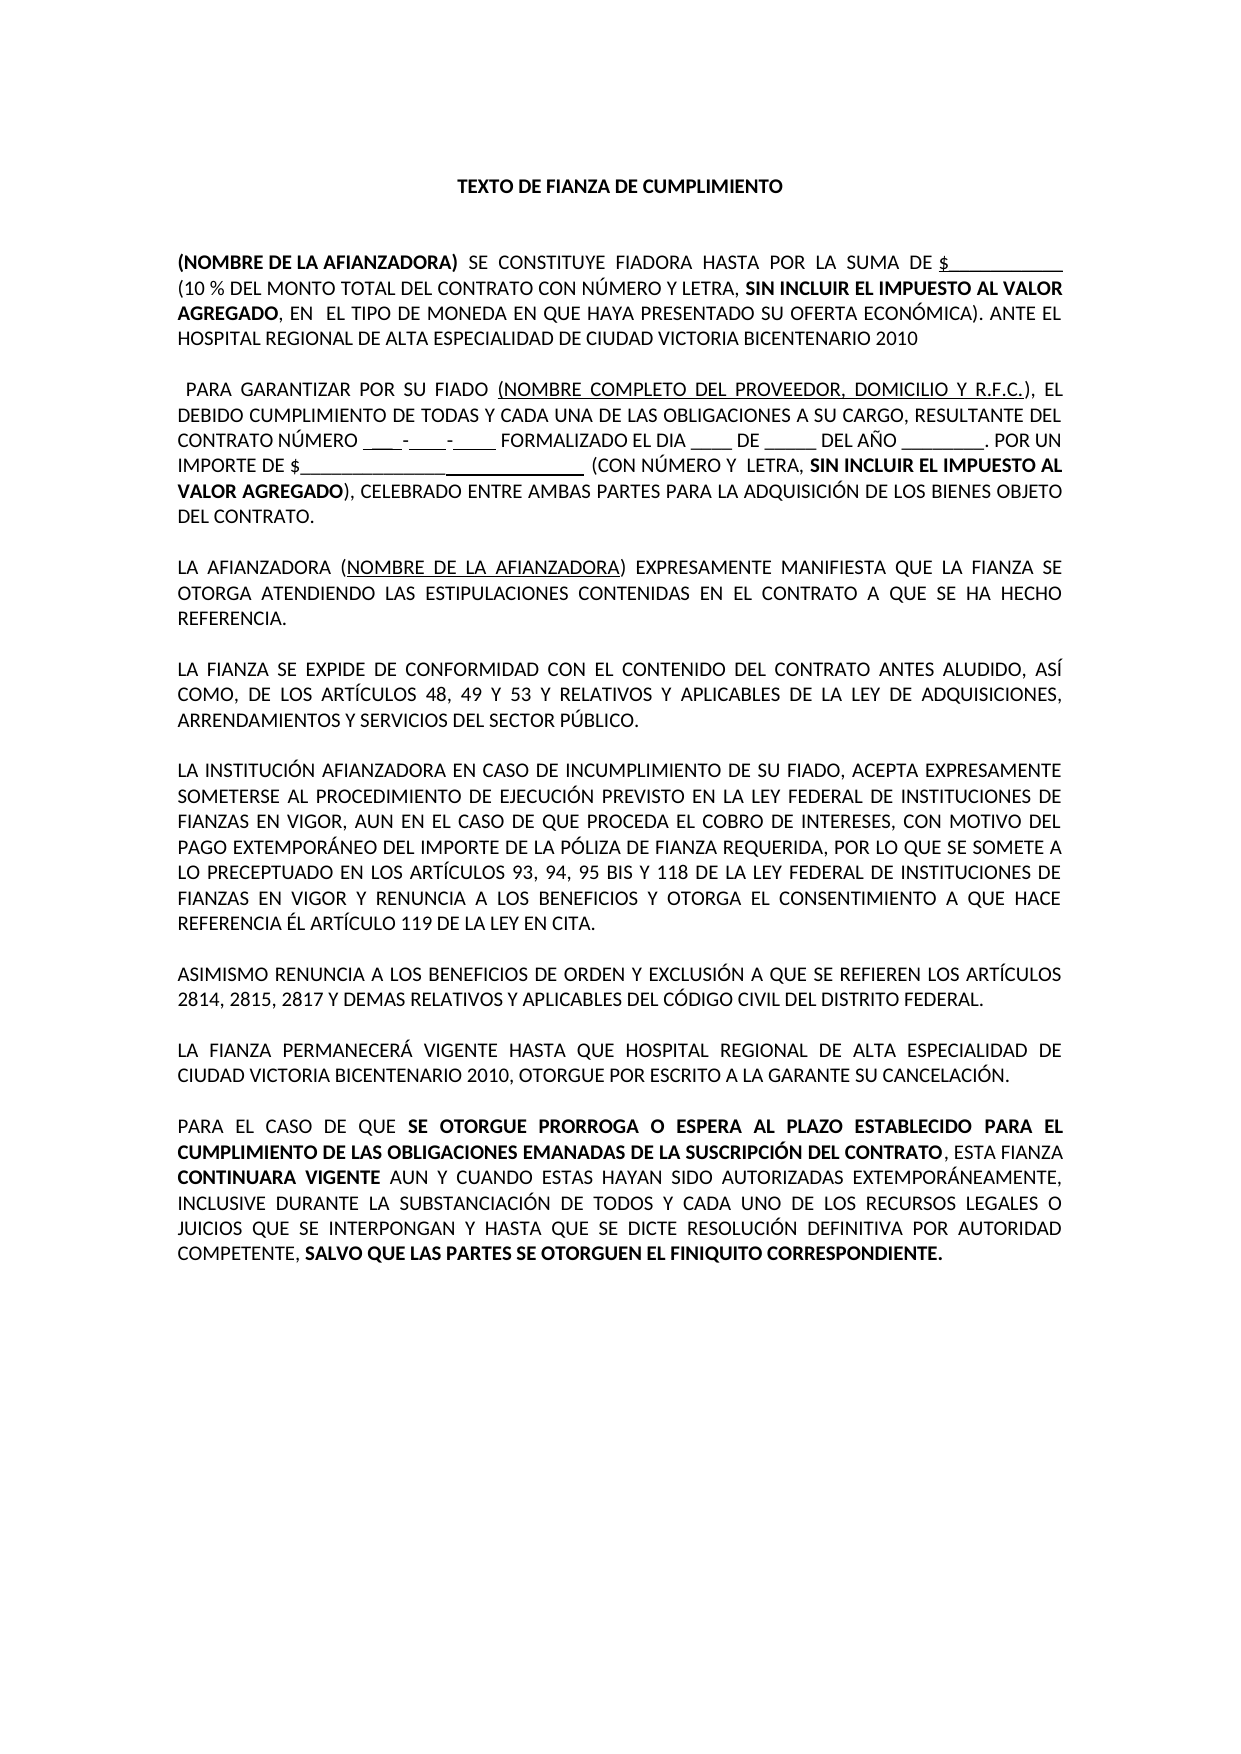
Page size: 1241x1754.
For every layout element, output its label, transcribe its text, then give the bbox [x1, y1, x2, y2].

text (NOMBRE DE LA AFIANZADORA) SE CONSTITUYE FIADORA HASTA POR LA SUMA DE $___________ (10 % DEL MONTO TOTAL DEL CONTRATO CON NÚMERO Y LETRA, SIN INCLUIR EL IMPUESTO AL VALOR AGREGADO, EN EL TIPO DE MONEDA EN QUE HAYA PRESENTADO SU OFERTA ECONÓMICA). ANTE EL HOSPITAL REGIONAL DE ALTA ESPECIALIDAD DE CIUDAD VICTORIA BICENTENARIO 2010 [177, 249, 1063, 351]
text ASIMISMO RENUNCIA A LOS BENEFICIOS DE ORDEN Y EXCLUSIÓN A QUE SE REFIEREN LOS ARTÍCULOS 2814, 2815, 2817 Y DEMAS RELATIVOS Y APLICABLES DEL CÓDIGO CIVIL DEL DISTRITO FEDERAL. [177, 961, 1063, 1012]
text PARA EL CASO DE QUE SE OTORGUE PRORROGA O ESPERA AL PLAZO ESTABLECIDO PARA EL CUMPLIMIENTO DE LAS OBLIGACIONES EMANADAS DE LA SUSCRIPCIÓN DEL CONTRATO, ESTA FIANZA CONTINUARA VIGENTE AUN Y CUANDO ESTAS HAYAN SIDO AUTORIZADAS EXTEMPORÁNEAMENTE, INCLUSIVE DURANTE LA SUBSTANCIACIÓN DE TODOS Y CADA UNO DE LOS RECURSOS LEGALES O JUICIOS QUE SE INTERPONGAN Y HASTA QUE SE DICTE RESOLUCIÓN DEFINITIVA POR AUTORIDAD COMPETENTE, SALVO QUE LAS PARTES SE OTORGUEN EL FINIQUITO CORRESPONDIENTE. [177, 1113, 1063, 1266]
text LA FIANZA SE EXPIDE DE CONFORMIDAD CON EL CONTENIDO DEL CONTRATO ANTES ALUDIDO, ASÍ COMO, DE LOS ARTÍCULOS 48, 49 Y 53 Y RELATIVOS Y APLICABLES DE LA LEY DE ADQUISICIONES, ARRENDAMIENTOS Y SERVICIOS DEL SECTOR PÚBLICO. [177, 656, 1063, 732]
text PARA GARANTIZAR POR SU FIADO (NOMBRE COMPLETO DEL PROVEEDOR, DOMICILIO Y R.F.C.), EL DEBIDO CUMPLIMIENTO DE TODAS Y CADA UNA DE LAS OBLIGACIONES A SU CARGO, RESULTANTE DEL CONTRATO NÚMERO __ - - FORMALIZADO EL DIA ____ DE _____ DEL AÑO ________. POR UN IMPORTE DE $______________ (CON NÚMERO Y LETRA, SIN INCLUIR EL IMPUESTO AL VALOR AGREGADO), CELEBRADO ENTRE AMBAS PARTES PARA LA ADQUISICIÓN DE LOS BIENES OBJETO DEL CONTRATO. [177, 376, 1063, 529]
text LA INSTITUCIÓN AFIANZADORA EN CASO DE INCUMPLIMIENTO DE SU FIADO, ACEPTA EXPRESAMENTE SOMETERSE AL PROCEDIMIENTO DE EJECUCIÓN PREVISTO EN LA LEY FEDERAL DE INSTITUCIONES DE FIANZAS EN VIGOR, AUN EN EL CASO DE QUE PROCEDA EL COBRO DE INTERESES, CON MOTIVO DEL PAGO EXTEMPORÁNEO DEL IMPORTE DE LA PÓLIZA DE FIANZA REQUERIDA, POR LO QUE SE SOMETE A LO PRECEPTUADO EN LOS ARTÍCULOS 93, 94, 95 BIS Y 118 DE LA LEY FEDERAL DE INSTITUCIONES DE FIANZAS EN VIGOR Y RENUNCIA A LOS BENEFICIOS Y OTORGA EL CONSENTIMIENTO A QUE HACE REFERENCIA ÉL ARTÍCULO 119 DE LA LEY EN CITA. [177, 758, 1063, 936]
text LA AFIANZADORA (NOMBRE DE LA AFIANZADORA) EXPRESAMENTE MANIFIESTA QUE LA FIANZA SE OTORGA ATENDIENDO LAS ESTIPULACIONES CONTENIDAS EN EL CONTRATO A QUE SE HA HECHO REFERENCIA. [177, 554, 1063, 631]
text LA FIANZA PERMANECERÁ VIGENTE HASTA QUE HOSPITAL REGIONAL DE ALTA ESPECIALIDAD DE CIUDAD VICTORIA BICENTENARIO 2010, OTORGUE POR ESCRITO A LA GARANTE SU CANCELACIÓN. [177, 1037, 1063, 1088]
text TEXTO DE FIANZA DE CUMPLIMIENTO [177, 173, 1063, 198]
